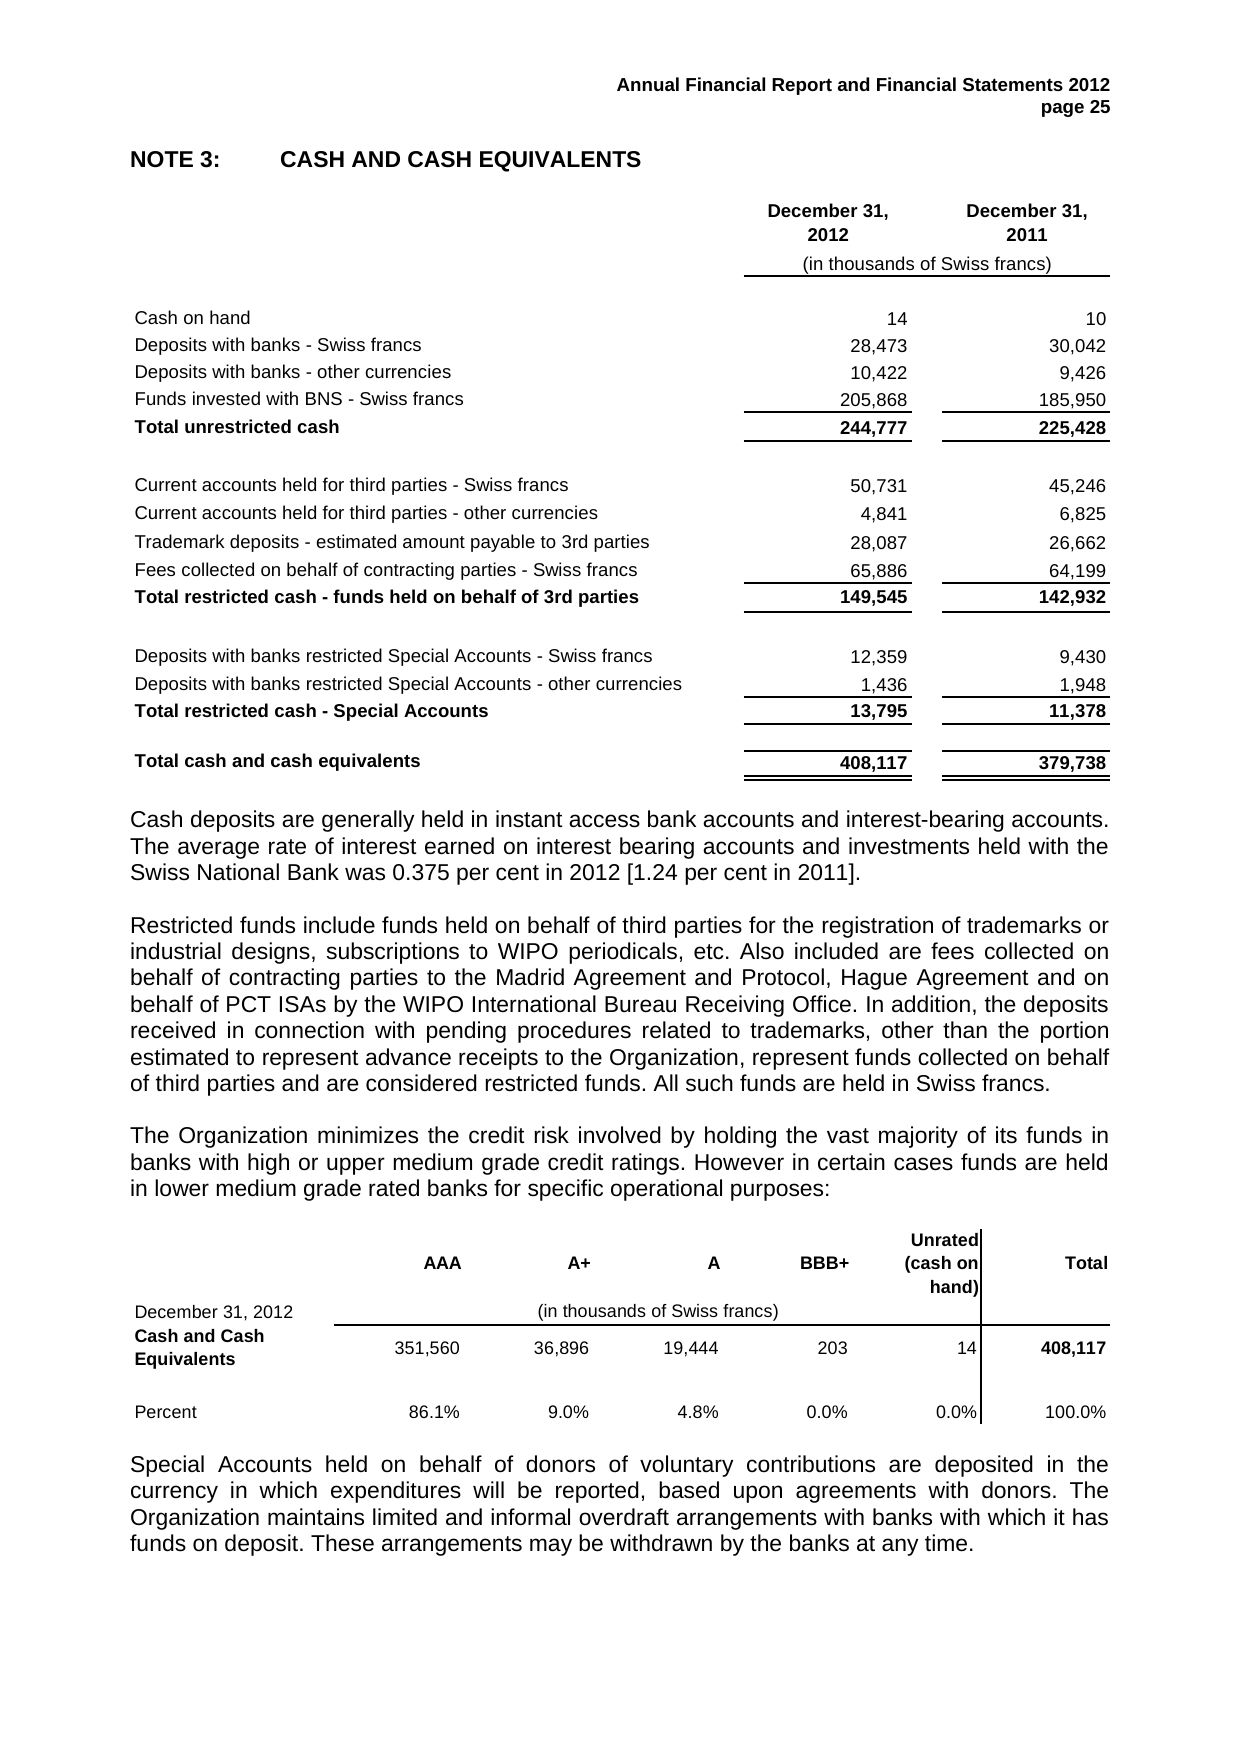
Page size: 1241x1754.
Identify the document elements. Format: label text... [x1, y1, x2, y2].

text Cash deposits are generally held in instant access bank accounts and interest-bearing accounts. The average rate of interest earned on interest bearing accounts and investments held with the Swiss National Bank was 0.375 per cent in 2012 [1.24 per cent in 2011]. [130, 806, 1110, 885]
text Restricted funds include funds held on behalf of third parties for the registration of trademarks or industrial designs, subscriptions to WIPO periodicals, etc. Also included are fees collected on behalf of contracting parties to the Madrid Agreement and Protocol, Hague Agreement and on behalf of PCT ISAs by the WIPO International Bureau Receiving Office. In addition, the deposits received in connection with pending procedures related to trademarks, other than the portion estimated to represent advance receipts to the Organization, represent funds collected on behalf of third parties and are considered restricted funds. All such funds are held in Swiss francs. [130, 912, 1110, 1096]
subtitle Note 3: CASH AND CASH EQUIVALENTS [130, 146, 1110, 172]
text The Organization minimizes the credit risk involved by holding the vast majority of its funds in banks with high or upper medium grade credit ratings. However in certain cases funds are held in lower medium grade rated banks for specific operational purposes: [130, 1122, 1110, 1202]
text Special Accounts held on behalf of donors of voluntary contributions are deposited in the currency in which expenditures will be reported, based upon agreements with donors. The Organization maintains limited and informal overdraft arrangements with banks with which it has funds on deposit. These arrangements may be withdrawn by the banks at any time. [130, 1451, 1110, 1557]
